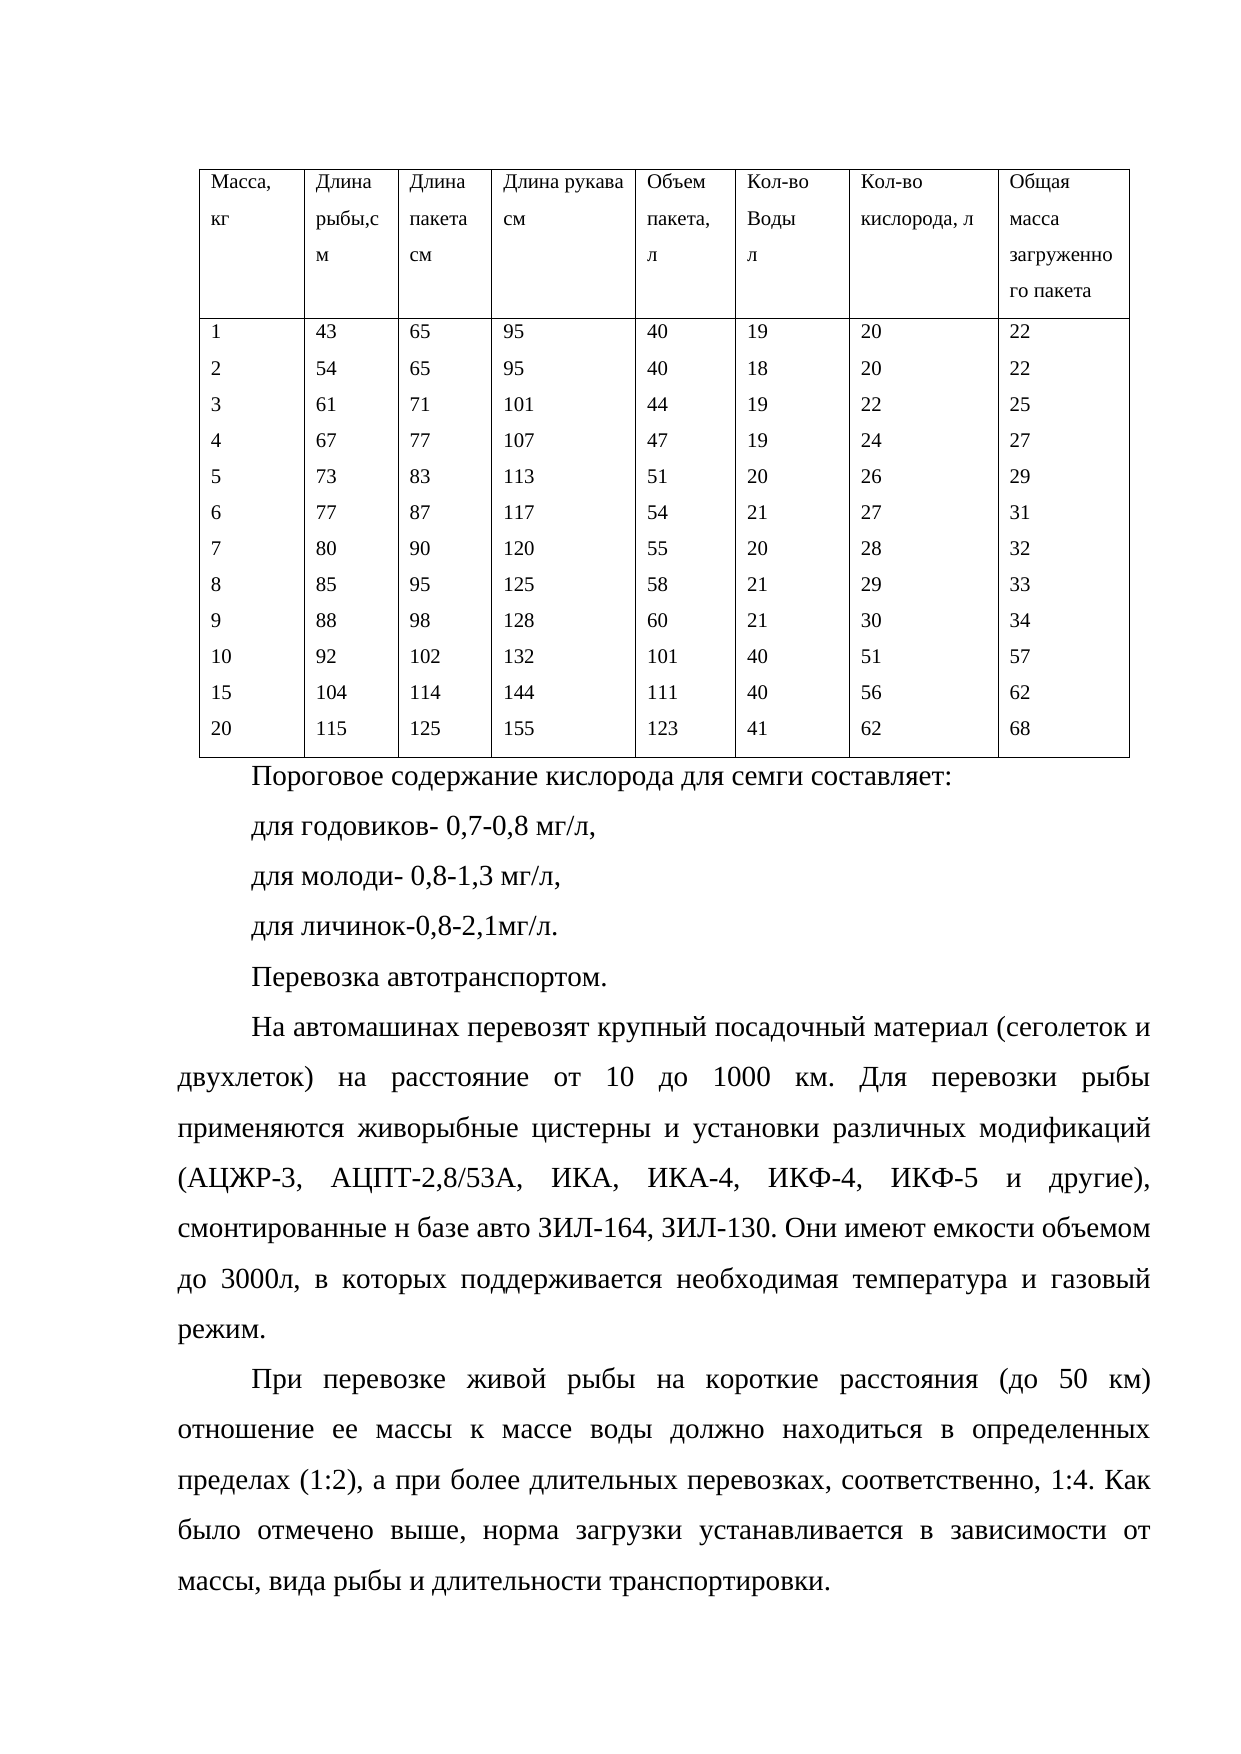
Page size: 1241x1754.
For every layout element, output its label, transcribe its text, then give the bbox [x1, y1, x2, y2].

table_header Общая масса загруженного пакета [999, 170, 1129, 318]
text Перевозка автотранспортом. [177, 959, 1152, 992]
table_cell 95 95 101 107 113 117 120 125 128 132 144 155 [492, 319, 635, 757]
table_header Кол-во Воды л [736, 170, 849, 318]
table_cell 19 18 19 19 20 21 20 21 21 40 40 41 [736, 319, 849, 757]
table_header Длина рукава см [492, 170, 635, 318]
table_cell 22 22 25 27 29 31 32 33 34 57 62 68 [999, 319, 1129, 757]
table_header Объем пакета, л [636, 170, 735, 318]
table_cell 1 2 3 4 5 6 7 8 9 10 15 20 [200, 319, 304, 757]
table_header Длина рыбы,см [305, 170, 398, 318]
table_header Длина пакета см [399, 170, 491, 318]
table_cell 20 20 22 24 26 27 28 29 30 51 56 62 [850, 319, 998, 757]
text На автомашинах перевозят крупный посадочный материал (сеголеток и двухлеток) на расстояние от 10 до 1000 км. Для перевозки рыбы применяются живорыбные цистерны и установки различных модификаций (АЦЖР-3, АЦПТ-2,8/53А, ИКА, ИКА-4, ИКФ-4, ИКФ-5 и другие), смонтированные н базе авто ЗИЛ-164, ЗИЛ-130. Они имеют емкости объемом до 3000л, в которых поддерживается необходимая температура и газовый режим. [177, 1009, 1152, 1344]
text При перевозке живой рыбы на короткие расстояния (до 50 км) отношение ее массы к массе воды должно находиться в определенных пределах (1:2), а при более длительных перевозках, соответственно, 1:4. Как было отмечено выше, норма загрузки устанавливается в зависимости от массы, вида рыбы и длительности транспортировки. [177, 1361, 1152, 1596]
table_header Масса, кг [200, 170, 304, 318]
text для годовиков- 0,7-0,8 мг/л, [177, 808, 1152, 841]
table_cell 43 54 61 67 73 77 80 85 88 92 104 115 [305, 319, 398, 757]
text для молоди- 0,8-1,3 мг/л, [177, 858, 1152, 892]
table_cell 65 65 71 77 83 87 90 95 98 102 114 125 [399, 319, 491, 757]
table_cell 40 40 44 47 51 54 55 58 60 101 111 123 [636, 319, 735, 757]
text для личинок-0,8-2,1мг/л. [177, 908, 1152, 942]
table_header Кол-во кислорода, л [850, 170, 998, 318]
text Пороговое содержание кислорода для семги составляет: [177, 758, 1152, 791]
